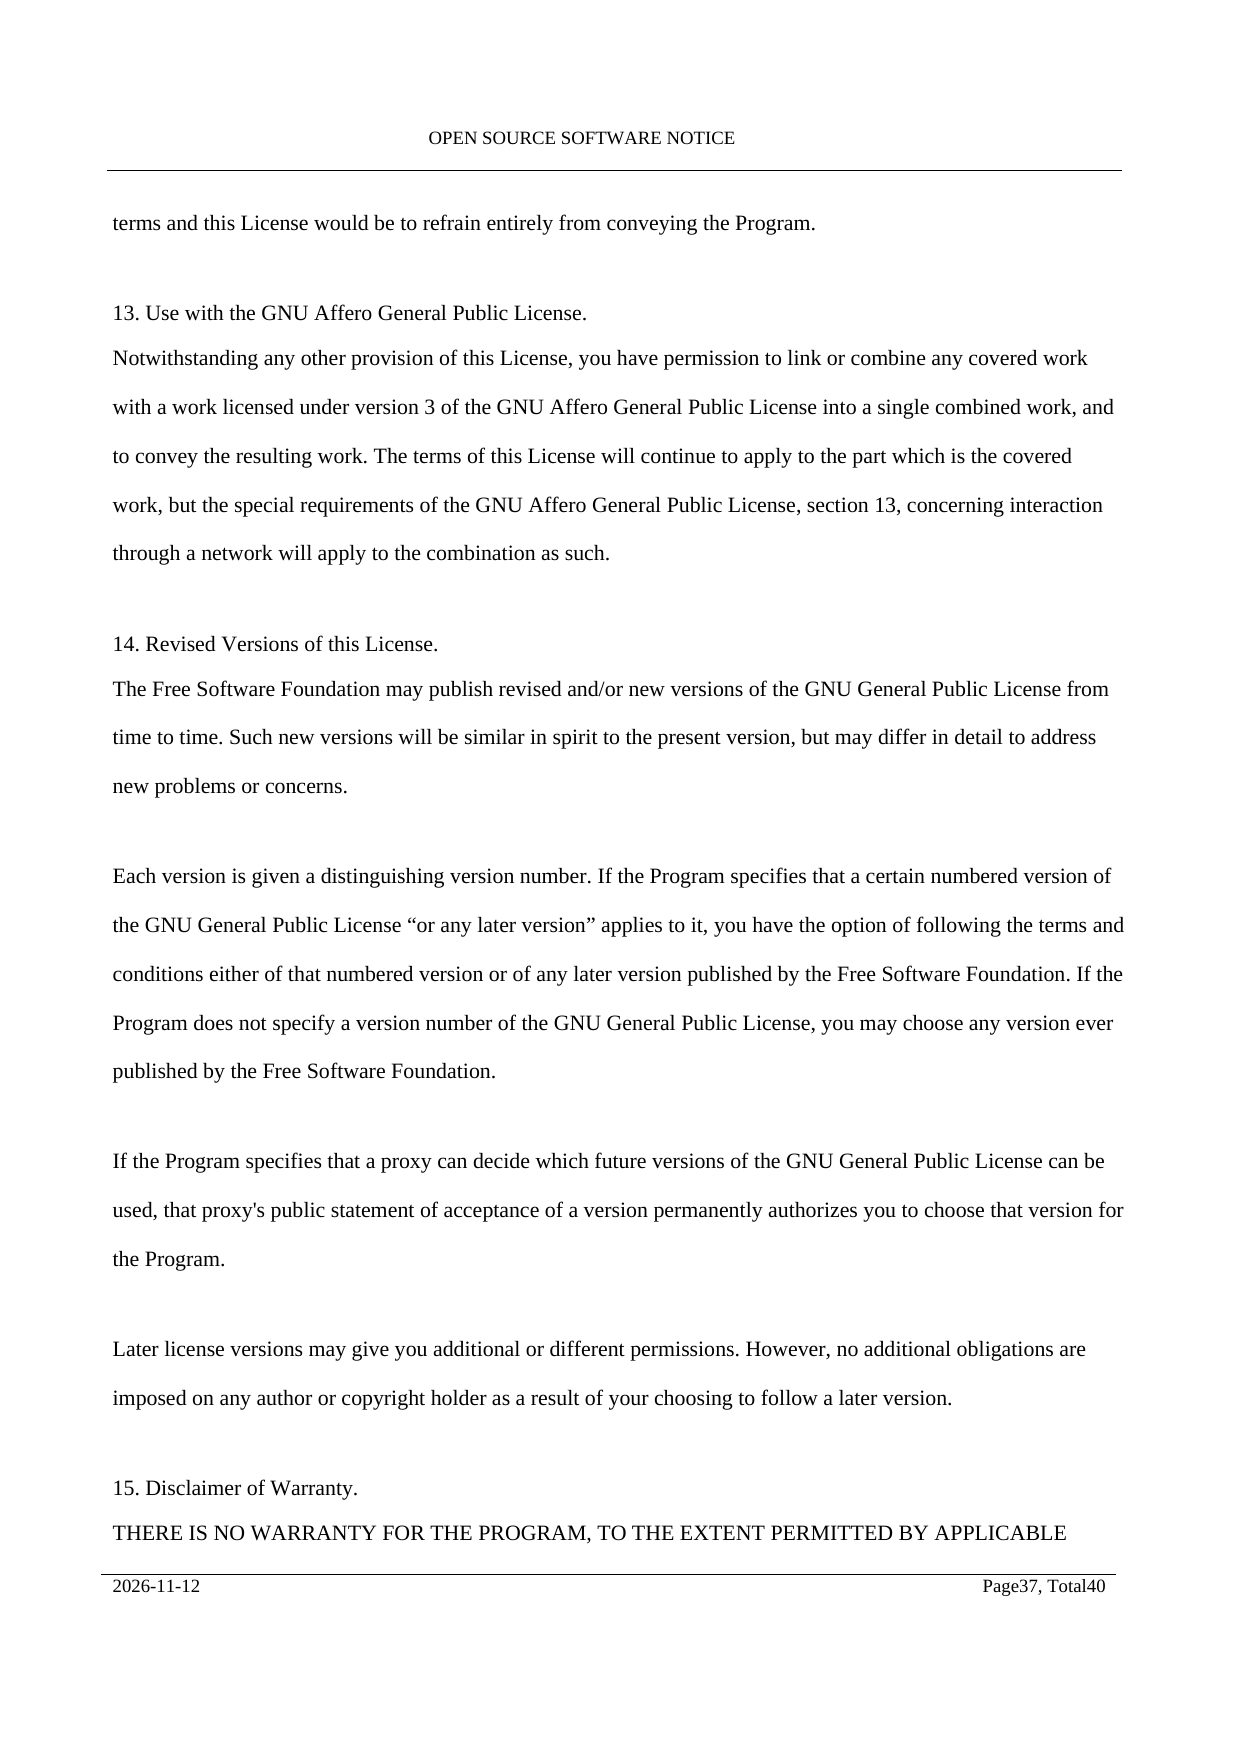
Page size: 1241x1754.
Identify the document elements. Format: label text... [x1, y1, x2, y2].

text Later license versions may give you additional or different permissions. However, no additional obligations are imposed on any author or copyright holder as a result of your choosing to follow a later version. [112, 1333, 1128, 1414]
text 14. Revised Versions of this License. [112, 627, 1128, 659]
text 15. Disclaimer of Warranty. [112, 1472, 1128, 1504]
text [112, 1517, 1128, 1549]
text Each version is given a distinguishing version number. If the Program specifies that a certain numbered version of the GNU General Public License “or any later version” applies to it, you have the option of following the terms and conditions either of that numbered version or of any later version published by the Free Software Foundation. If the Program does not specify a version number of the GNU General Public License, you may choose any version ever published by the Free Software Foundation. [112, 860, 1128, 1087]
text If the Program specifies that a proxy can decide which future versions of the GNU General Public License can be used, that proxy's public statement of acceptance of a version permanently authorizes you to choose that version for the Program. [112, 1145, 1128, 1275]
text Notwithstanding any other provision of this License, you have permission to link or combine any covered work with a work licensed under version 3 of the GNU Affero General Public License into a single combined work, and to convey the resulting work. The terms of this License will continue to apply to the part which is the covered work, but the special requirements of the GNU Affero General Public License, section 13, concerning interaction through a network will apply to the combination as such. [112, 342, 1128, 569]
text The Free Software Foundation may publish revised and/or new versions of the GNU General Public License from time to time. Such new versions will be similar in spirit to the present version, but may differ in detail to address new problems or concerns. [112, 672, 1128, 802]
text 13. Use with the GNU Affero General Public License. [112, 297, 1128, 329]
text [112, 206, 1128, 239]
